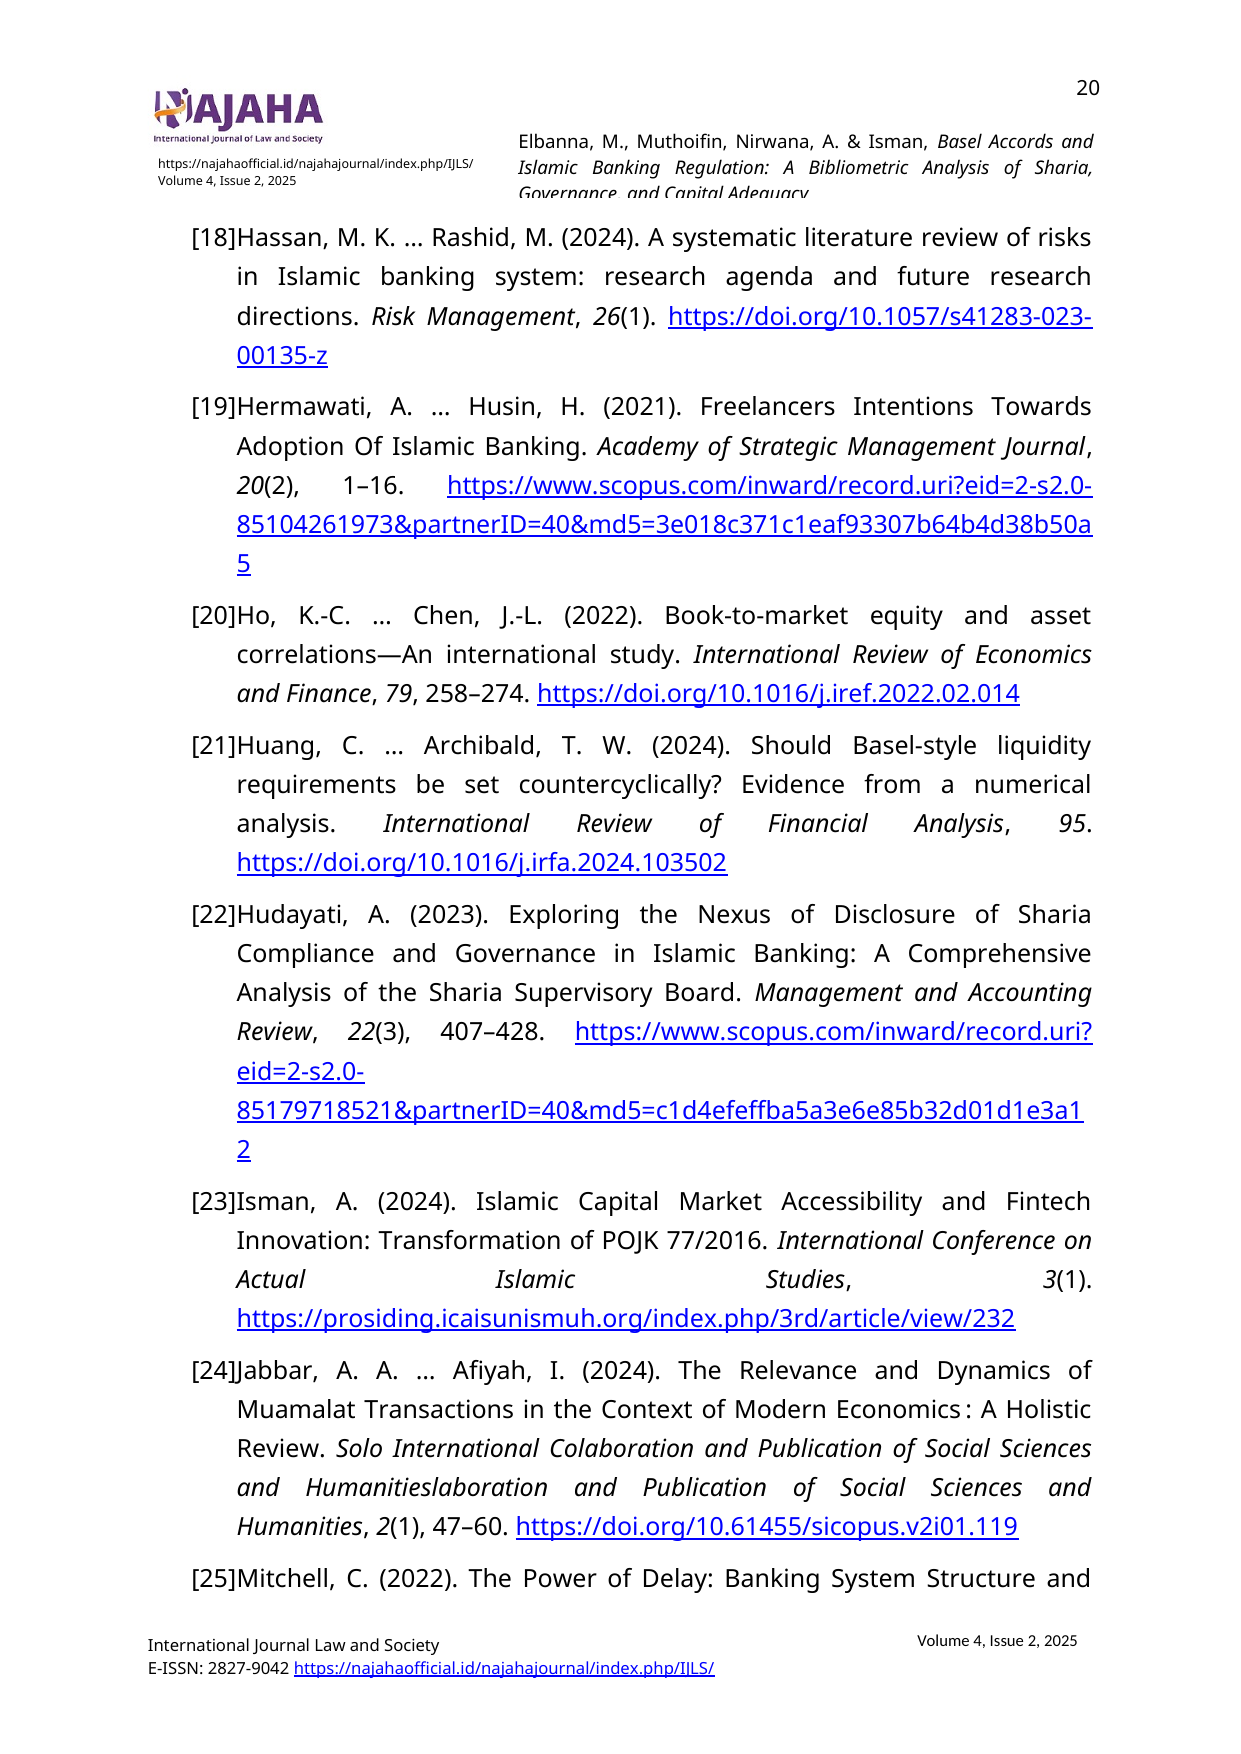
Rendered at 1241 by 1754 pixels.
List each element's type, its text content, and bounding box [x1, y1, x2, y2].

list Ho, K.-C. … Chen, J.-L. (2022). Book-to-market equity and asset correlations—An international study. International Review of Economics and Finance, 79, 258–274. https://doi.org/10.1016/j.iref.2022.02.014 [191, 597, 1092, 710]
list Hassan, M. K. … Rashid, M. (2024). A systematic literature review of risks in Islamic banking system: research agenda and future research directions. Risk Management, 26(1). https://doi.org/10.1057/s41283-023-00135-z [191, 220, 1092, 371]
list Jabbar, A. A. … Afiyah, I. (2024). The Relevance and Dynamics of Muamalat Transactions in the Context of Modern Economics : A Holistic Review. Solo International Colaboration and Publication of Social Sciences and Humanitieslaboration and Publication of Social Sciences and Humanities, 2(1), 47–60. https://doi.org/10.61455/sicopus.v2i01.119 [191, 1352, 1092, 1543]
list Isman, A. (2024). Islamic Capital Market Accessibility and Fintech Innovation: Transformation of POJK 77/2016. International Conference on Actual Islamic Studies, 3(1). https://prosiding.icaisunismuh.org/index.php/3rd/article/view/232 [191, 1183, 1092, 1335]
list Hermawati, A. … Husin, H. (2021). Freelancers Intentions Towards Adoption Of Islamic Banking. Academy of Strategic Management Journal, 20(2), 1–16. https://www.scopus.com/inward/record.uri?eid=2-s2.0-85104261973&partnerID=40&md5=3e018c371c1eaf93307b64b4d38b50a5 [191, 389, 1092, 580]
list Huang, C. … Archibald, T. W. (2024). Should Basel-style liquidity requirements be set countercyclically? Evidence from a numerical analysis. International Review of Financial Analysis, 95. https://doi.org/10.1016/j.irfa.2024.103502 [191, 727, 1092, 879]
list Hudayati, A. (2023). Exploring the Nexus of Disclosure of Sharia Compliance and Governance in Islamic Banking: A Comprehensive Analysis of the Sharia Supervisory Board. Management and Accounting Review, 22(3), 407–428. https://www.scopus.com/inward/record.uri?eid=2-s2.0-85179718521&partnerID=40&md5=c1d4efeffba5a3e6e85b32d01d1e3a12 [191, 897, 1092, 1166]
picture [147, 75, 328, 158]
